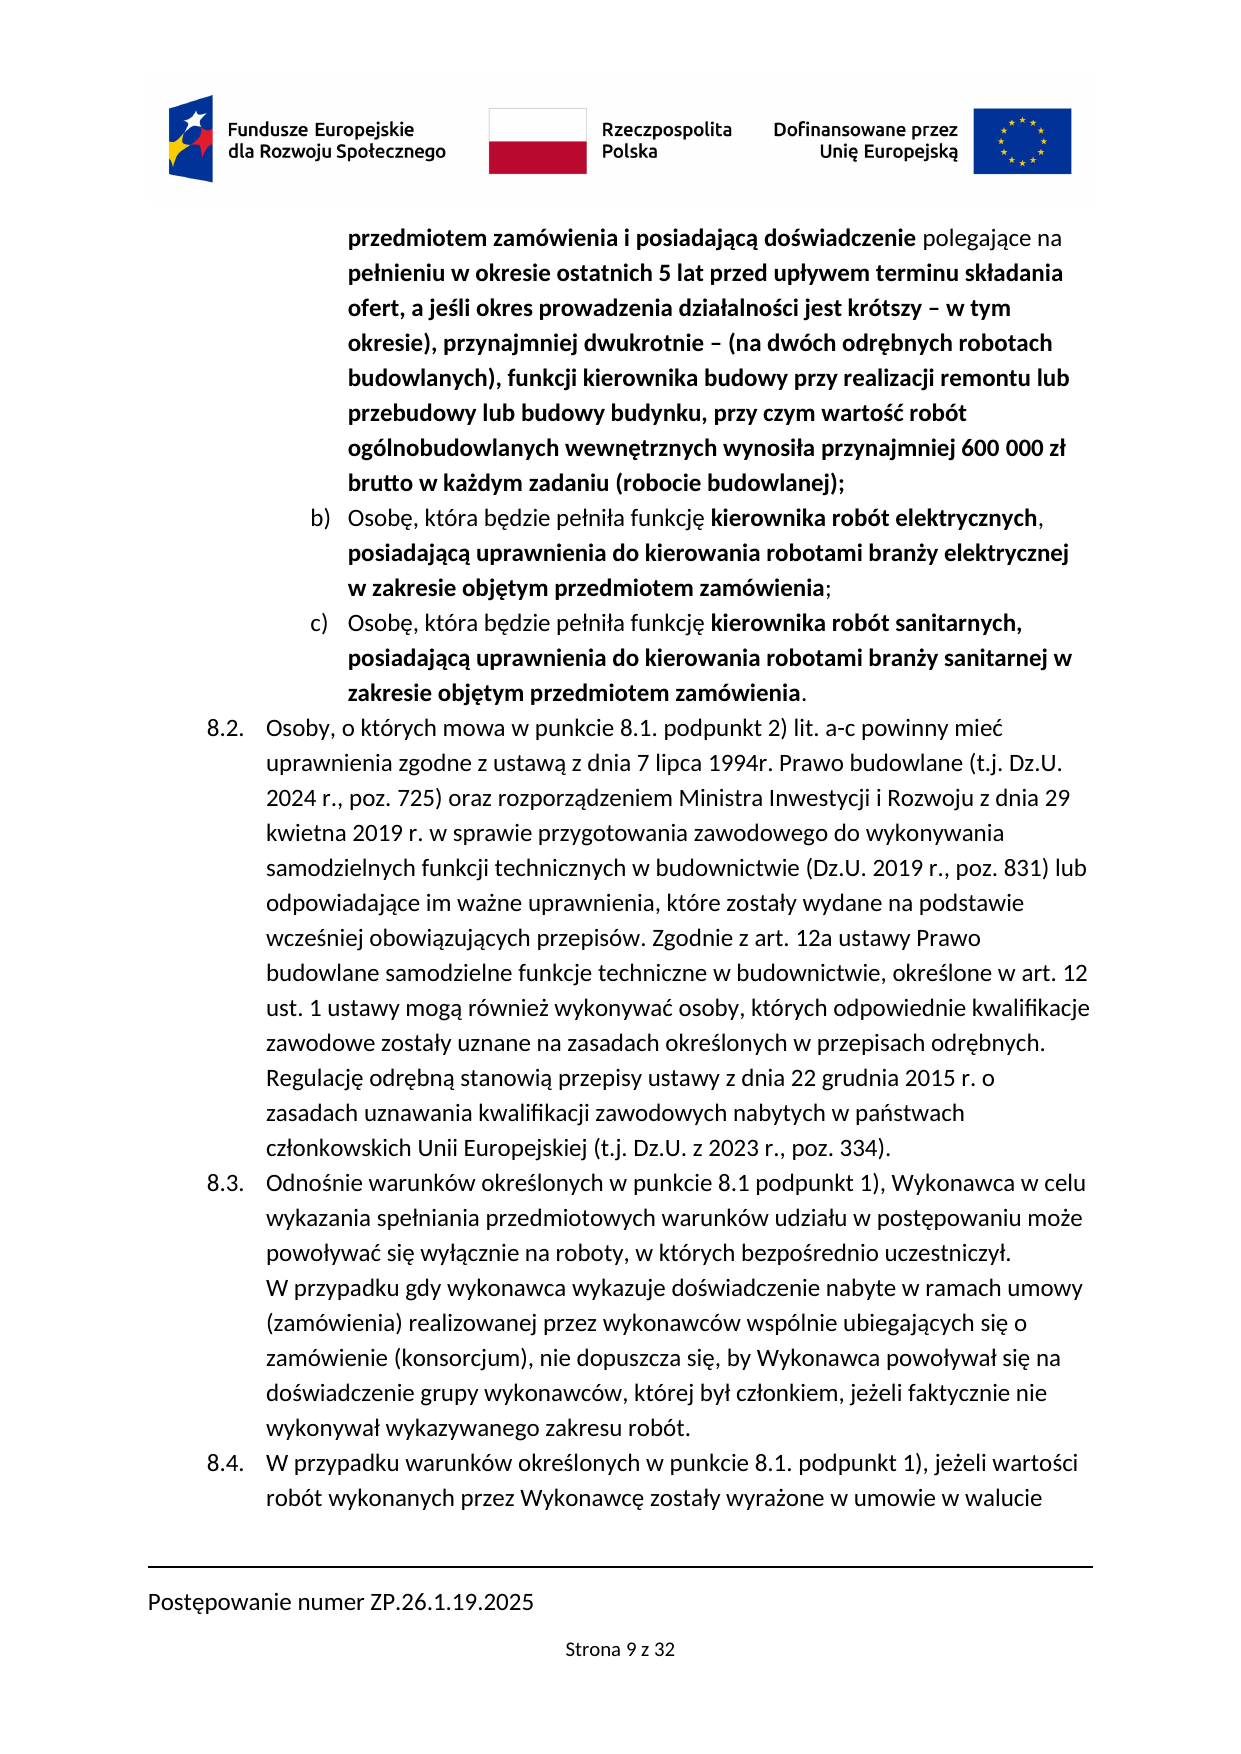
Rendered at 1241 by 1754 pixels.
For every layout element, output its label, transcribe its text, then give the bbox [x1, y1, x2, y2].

list Osobę, która będzie pełniła funkcję kierownika robót sanitarnych, posiadającą uprawnienia do kierowania robotami branży sanitarnej w zakresie objętym przedmiotem zamówienia. [310, 607, 1093, 708]
list Osoby, o których mowa w punkcie 8.1. podpunkt 2) lit. a-c powinny mieć uprawnienia zgodne z ustawą z dnia 7 lipca 1994r. Prawo budowlane (t.j. Dz.U. 2024 r., poz. 725) oraz rozporządzeniem Ministra Inwestycji i Rozwoju z dnia 29 kwietna 2019 r. w sprawie przygotowania zawodowego do wykonywania samodzielnych funkcji technicznych w budownictwie (Dz.U. 2019 r., poz. 831) lub odpowiadające im ważne uprawnienia, które zostały wydane na podstawie wcześniej obowiązujących przepisów. Zgodnie z art. 12a ustawy Prawo budowlane samodzielne funkcje techniczne w budownictwie, określone w art. 12 ust. 1 ustawy mogą również wykonywać osoby, których odpowiednie kwalifikacje zawodowe zostały uznane na zasadach określonych w przepisach odrębnych. Regulację odrębną stanowią przepisy ustawy z dnia 22 grudnia 2015 r. o zasadach uznawania kwalifikacji zawodowych nabytych w państwach członkowskich Unii Europejskiej (t.j. Dz.U. z 2023 r., poz. 334). [207, 712, 1093, 1163]
picture [147, 73, 1093, 204]
text W przypadku gdy wykonawca wykazuje doświadczenie nabyte w ramach umowy (zamówienia) realizowanej przez wykonawców wspólnie ubiegających się o zamówienie (konsorcjum), nie dopuszcza się, by Wykonawca powoływał się na doświadczenie grupy wykonawców, której był członkiem, jeżeli faktycznie nie wykonywał wykazywanego zakresu robót. [266, 1272, 1093, 1443]
list Odnośnie warunków określonych w punkcie 8.1 podpunkt 1), Wykonawca w celu wykazania spełniania przedmiotowych warunków udziału w postępowaniu może powoływać się wyłącznie na roboty, w których bezpośrednio uczestniczył. [207, 1167, 1093, 1268]
list Osobę, która będzie pełniła funkcję kierownika robót elektrycznych, posiadającą uprawnienia do kierowania robotami branży elektrycznej w zakresie objętym przedmiotem zamówienia; [310, 502, 1093, 603]
